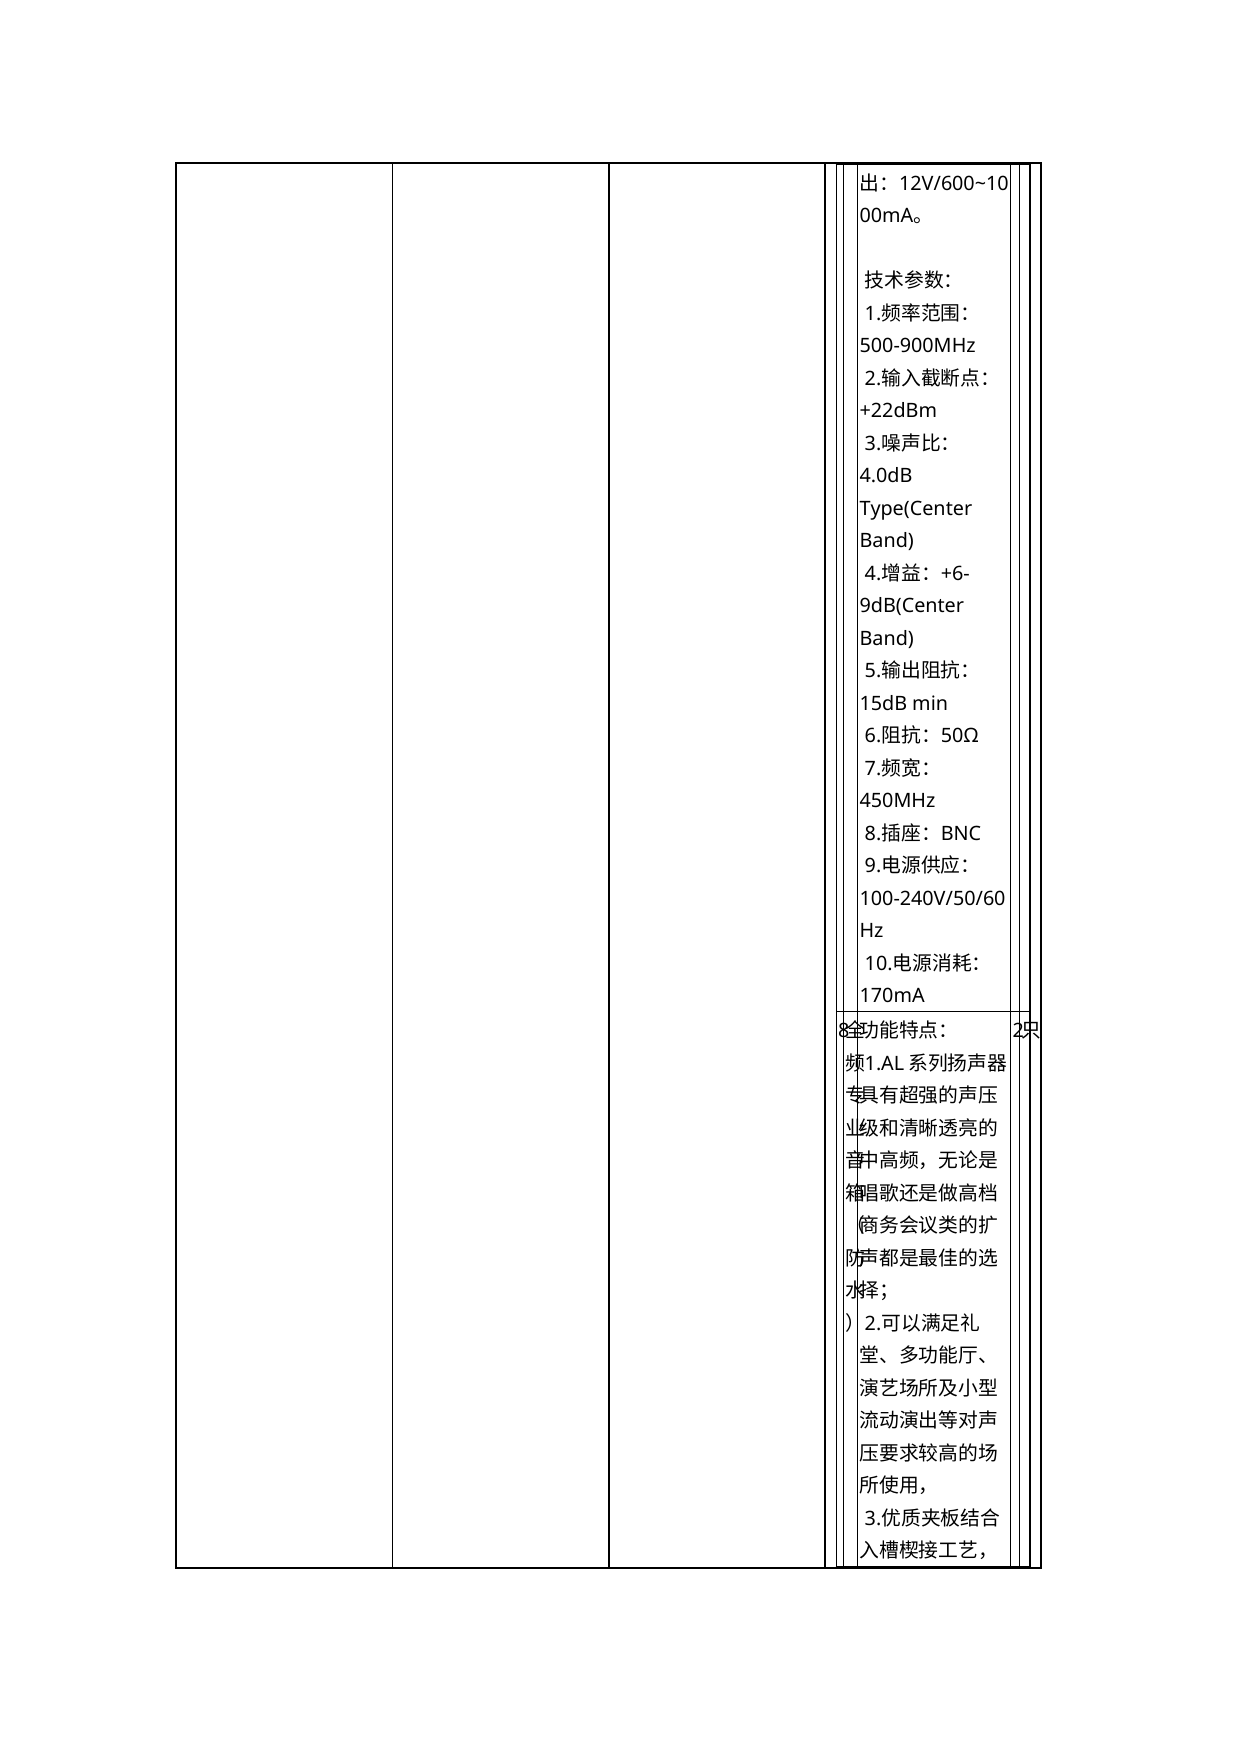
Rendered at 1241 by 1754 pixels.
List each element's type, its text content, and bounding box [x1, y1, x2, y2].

table_cell [845, 1023, 857, 1037]
table_cell [844, 1012, 857, 1026]
table_cell [844, 1037, 857, 1566]
table_cell [837, 1012, 843, 1566]
table_cell [858, 165, 1010, 1011]
table_cell [844, 165, 857, 1011]
table_cell [837, 165, 843, 1011]
table_cell 1 [610, 164, 824, 1567]
table_cell [1011, 1012, 1019, 1566]
table_cell [1011, 165, 1019, 1011]
table_cell [1020, 165, 1029, 1011]
table_cell 1 [393, 164, 608, 1567]
table_cell ★ [177, 164, 392, 1567]
table_cell [826, 164, 836, 1567]
table_cell [1031, 164, 1040, 1567]
table_cell [1020, 1012, 1029, 1566]
table_cell [858, 1012, 1010, 1566]
